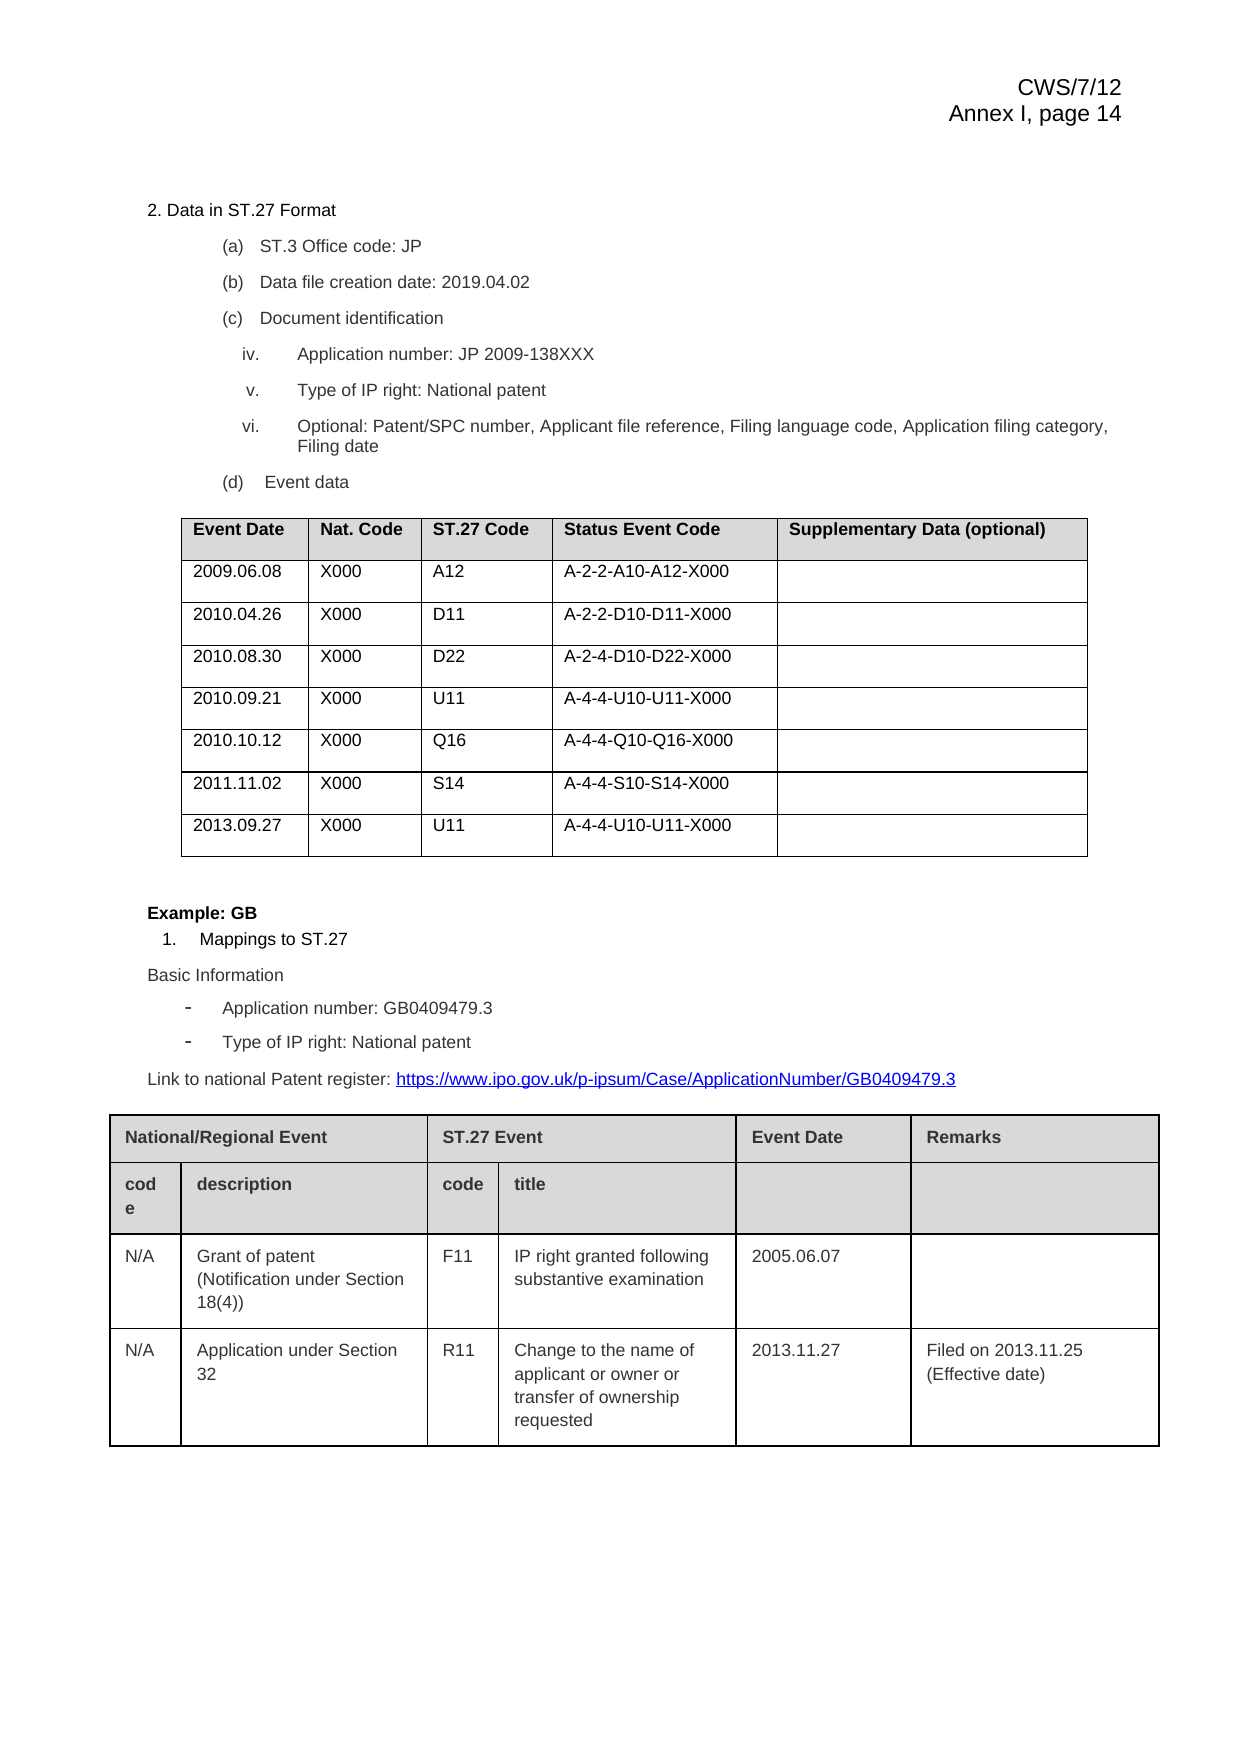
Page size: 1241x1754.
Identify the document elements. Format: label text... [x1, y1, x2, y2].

table_cell [778, 688, 1087, 729]
text Link to national Patent register: https://www.ipo.gov.uk/p-ipsum/Case/ApplicationNumber/GB0409479.3 [147, 1068, 1122, 1089]
table_cell A-2-2-A10-A12-X000 [553, 561, 777, 602]
table_cell Grant of patent (Notification under Section 18(4)) [182, 1235, 427, 1327]
table_cell A-4-4-U10-U11-X000 [553, 688, 777, 729]
list Document identification [222, 308, 1122, 328]
table_cell 2013.11.27 [737, 1329, 910, 1445]
list Data file creation date: 2019.04.02 [222, 272, 1122, 292]
table_cell X000 [309, 773, 421, 814]
table_cell A-2-4-D10-D22-X000 [553, 646, 777, 687]
table_cell D11 [422, 603, 552, 644]
table_cell 2010.09.21 [182, 688, 308, 729]
table_cell Application under Section 32 [182, 1329, 427, 1445]
list Mappings to ST.27 [162, 929, 1122, 949]
table_header National/Regional Event [111, 1116, 427, 1162]
table_cell 2009.06.08 [182, 561, 308, 602]
table_cell X000 [309, 730, 421, 771]
table_header Supplementary Data (optional) [778, 519, 1087, 560]
table_cell Change to the name of applicant or owner or transfer of ownership requested [499, 1329, 735, 1445]
text Basic Information [147, 965, 1122, 986]
table_cell 2013.09.27 [182, 815, 308, 856]
table_cell [912, 1163, 1158, 1233]
table_cell A-4-4-S10-S14-X000 [553, 773, 777, 814]
table_cell [778, 603, 1087, 644]
table_cell S14 [422, 773, 552, 814]
table_cell F11 [428, 1235, 498, 1327]
table_cell D22 [422, 646, 552, 687]
table_cell [778, 730, 1087, 771]
table_cell 2005.06.07 [737, 1235, 910, 1327]
subtitle Example: GB [147, 902, 1122, 923]
table_cell X000 [309, 561, 421, 602]
table_cell X000 [309, 603, 421, 644]
table_cell N/A [111, 1235, 180, 1327]
table_cell code [111, 1163, 180, 1233]
table_header ST.27 Code [422, 519, 552, 560]
table_cell 2010.04.26 [182, 603, 308, 644]
table_cell code [428, 1163, 498, 1233]
table_cell [778, 815, 1087, 856]
table_cell N/A [111, 1329, 180, 1445]
table_cell Filed on 2013.11.25 (Effective date) [912, 1329, 1158, 1445]
table_cell A-4-4-Q10-Q16-X000 [553, 730, 777, 771]
table_cell A-2-2-D10-D11-X000 [553, 603, 777, 644]
table_header Status Event Code [553, 519, 777, 560]
table_cell X000 [309, 815, 421, 856]
table_header ST.27 Event [428, 1116, 735, 1162]
table_cell Q16 [422, 730, 552, 771]
table_cell 2010.10.12 [182, 730, 308, 771]
table_cell 2011.11.02 [182, 773, 308, 814]
text 2. Data in ST.27 Format [147, 199, 1122, 220]
table_cell title [499, 1163, 735, 1233]
list Application number: JP 2009-138XXX [259, 344, 1122, 364]
table_cell A12 [422, 561, 552, 602]
list Optional: Patent/SPC number, Applicant file reference, Filing language code, Application filing category, Filing date [259, 416, 1122, 457]
table_header Event Date [182, 519, 308, 560]
table_header Event Date [737, 1116, 910, 1162]
table_cell [912, 1235, 1158, 1327]
table_header Remarks [912, 1116, 1158, 1162]
table_cell description [182, 1163, 427, 1233]
table_cell R11 [428, 1329, 498, 1445]
table_cell X000 [309, 646, 421, 687]
table_cell [778, 561, 1087, 602]
table_cell IP right granted following substantive examination [499, 1235, 735, 1327]
list Type of IP right: National patent [184, 1032, 1122, 1053]
list Application number: GB0409479.3 [184, 998, 1122, 1019]
table_cell U11 [422, 688, 552, 729]
table_cell X000 [309, 688, 421, 729]
table_cell [737, 1163, 910, 1233]
list Event data [222, 472, 1122, 493]
table_cell U11 [422, 815, 552, 856]
list Type of IP right: National patent [259, 380, 1122, 400]
table_cell 2010.08.30 [182, 646, 308, 687]
list ST.3 Office code: JP [222, 236, 1122, 256]
table_cell [778, 646, 1087, 687]
table_header Nat. Code [309, 519, 421, 560]
table_cell A-4-4-U10-U11-X000 [553, 815, 777, 856]
table_cell [778, 773, 1087, 814]
